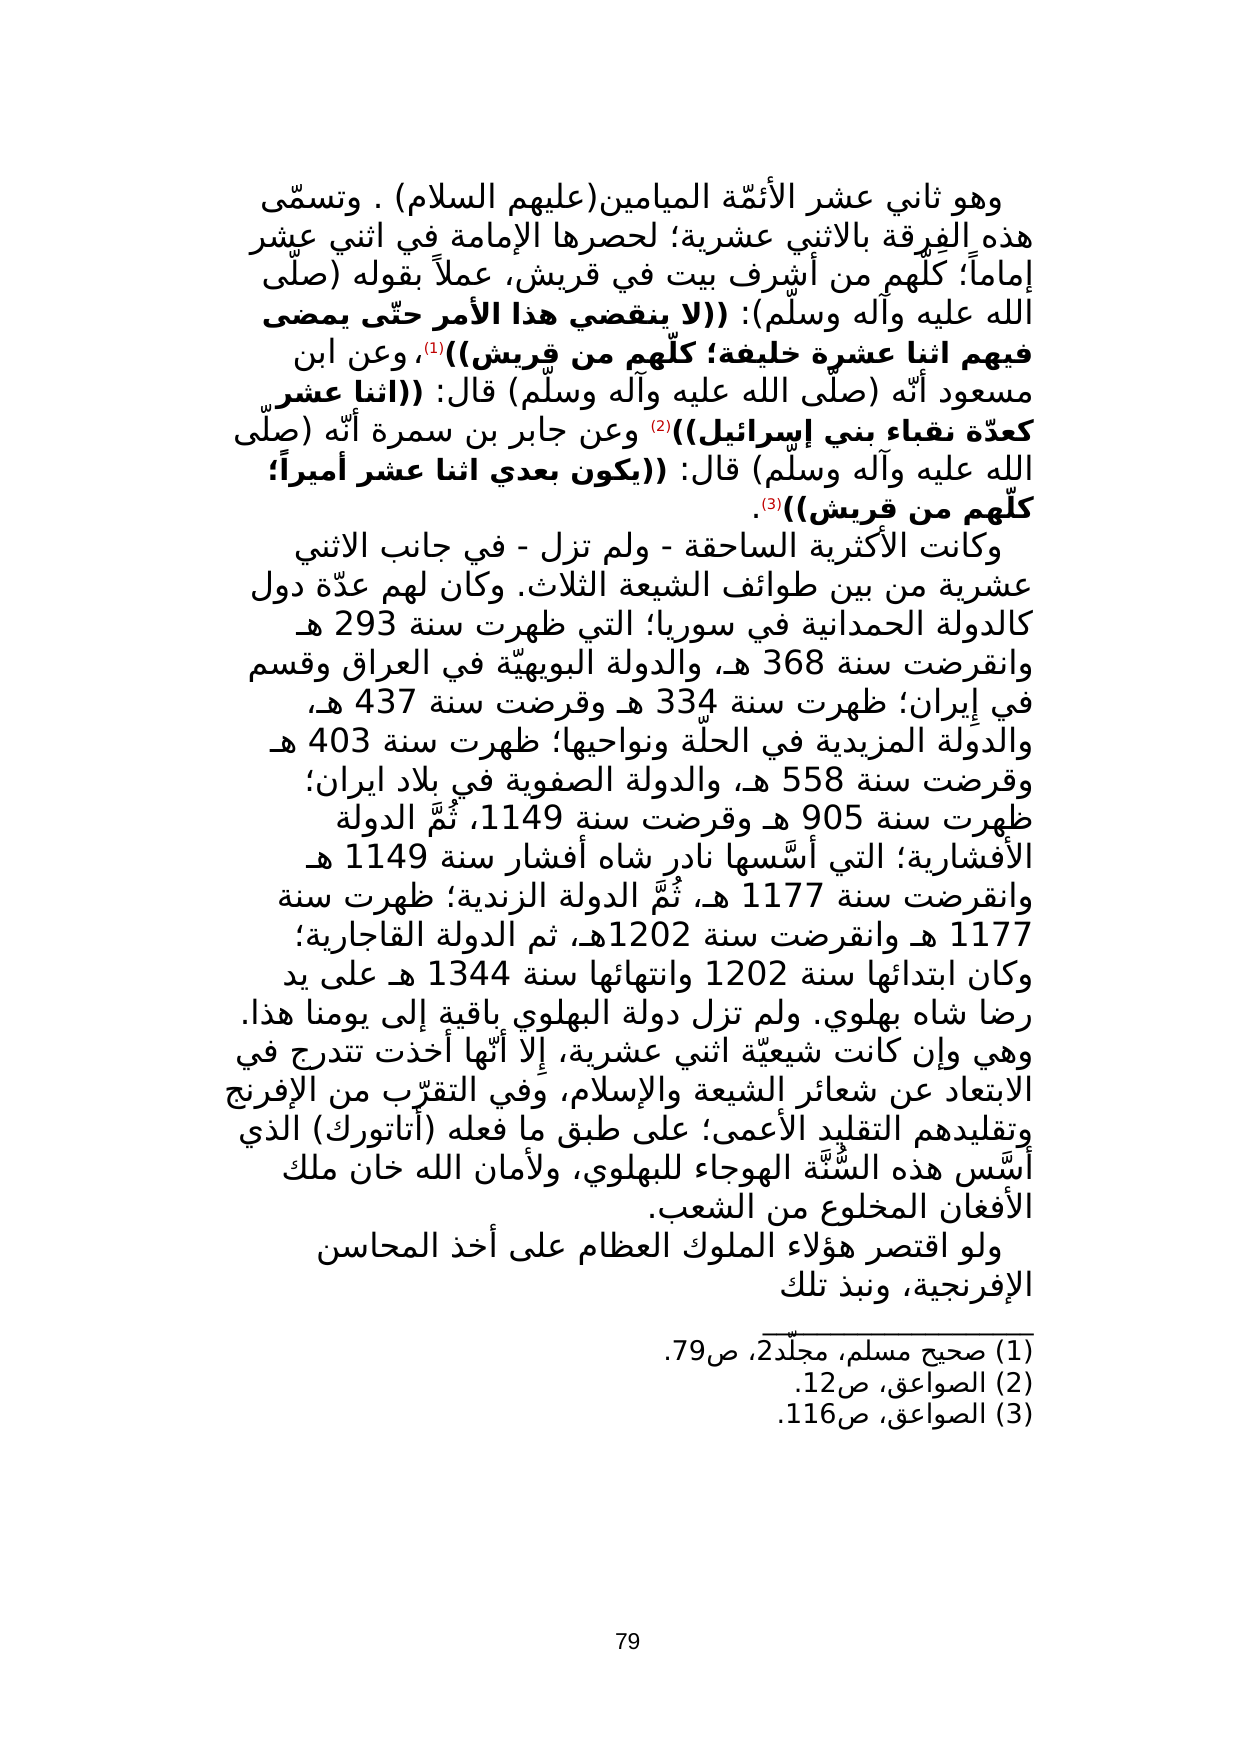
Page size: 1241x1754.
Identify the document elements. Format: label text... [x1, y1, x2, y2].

text (3) الصواعق، ص116. [222, 1399, 1033, 1430]
text (2) الصواعق، ص12. [222, 1367, 1033, 1399]
text وهو ثاني عشر الأئمّة الميامين(عليهم السلام) . وتسمّى هذه الفِرقة بالاثني عشرية؛ لحصرها الإمامة في اثني عشر إماماً؛ كلّهم من أشرف بيت في قريش، عملاً بقوله (صلّى الله عليه وآله وسلّم): ((لا ينقضي هذا الأمر حتّى يمضى فيهم اثنا عشرة خليفة؛ كلّهم من قريش))(1)، وعن ابن مسعود أنّه (صلّى الله عليه وآله وسلّم) قال: ((اثنا عشر كعدّة نقباء بني إسرائيل))(2) وعن جابر بن سمرة أنّه (صلّى الله عليه وآله وسلّم) قال: ((يكون بعدي اثنا عشر أميراً؛ كلّهم من قريش))(3). [222, 177, 1033, 527]
text ____________________ [222, 1304, 1033, 1336]
text ولو اقتصر هؤلاء الملوك العظام على أخذ المحاسن الإفرنجية، ونبذ تلك [222, 1226, 1033, 1304]
text وكانت الأكثرية الساحقة - ولم تزل - في جانب الاثني عشرية من بين طوائف الشيعة الثلاث. وكان لهم عدّة دول كالدولة الحمدانية في سوريا؛ التي ظهرت سنة 293 هـ وانقرضت سنة 368 هـ، والدولة البويهيّة في العراق وقسم في إِيران؛ ظهرت سنة 334 هـ وقرضت سنة 437 هـ، والدولة المزيدية في الحلّة ونواحيها؛ ظهرت سنة 403 هـ وقرضت سنة 558 هـ، والدولة الصفوية في بلاد ايران؛ ظهرت سنة 905 هـ وقرضت سنة 1149، ثُمَّ الدولة الأفشارية؛ التي أسَّسها نادر شاه أفشار سنة 1149 هـ وانقرضت سنة 1177 هـ، ثُمَّ الدولة الزندية؛ ظهرت سنة 1177 هـ وانقرضت سنة 1202هـ، ثم الدولة القاجارية؛ وكان ابتدائها سنة 1202 وانتهائها سنة 1344 هـ على يد رضا شاه بهلوي. ولم تزل دولة البهلوي باقية إلى يومنا هذا. وهي وإن كانت شيعيّة اثني عشرية، إِلا أنّها أخذت تتدرج في الابتعاد عن شعائر الشيعة والإسلام، وفي التقرّب من الإفرنج وتقليدهم التقليد الأعمى؛ على طبق ما فعله (أتاتورك) الذي أسَّس هذه السُّنَّة الهوجاء للبهلوي، ولأمان الله خان ملك الأفغان المخلوع من الشعب. [222, 527, 1033, 1226]
text (1) صحيح مسلم، مجلّد2، ص79. [222, 1336, 1033, 1367]
